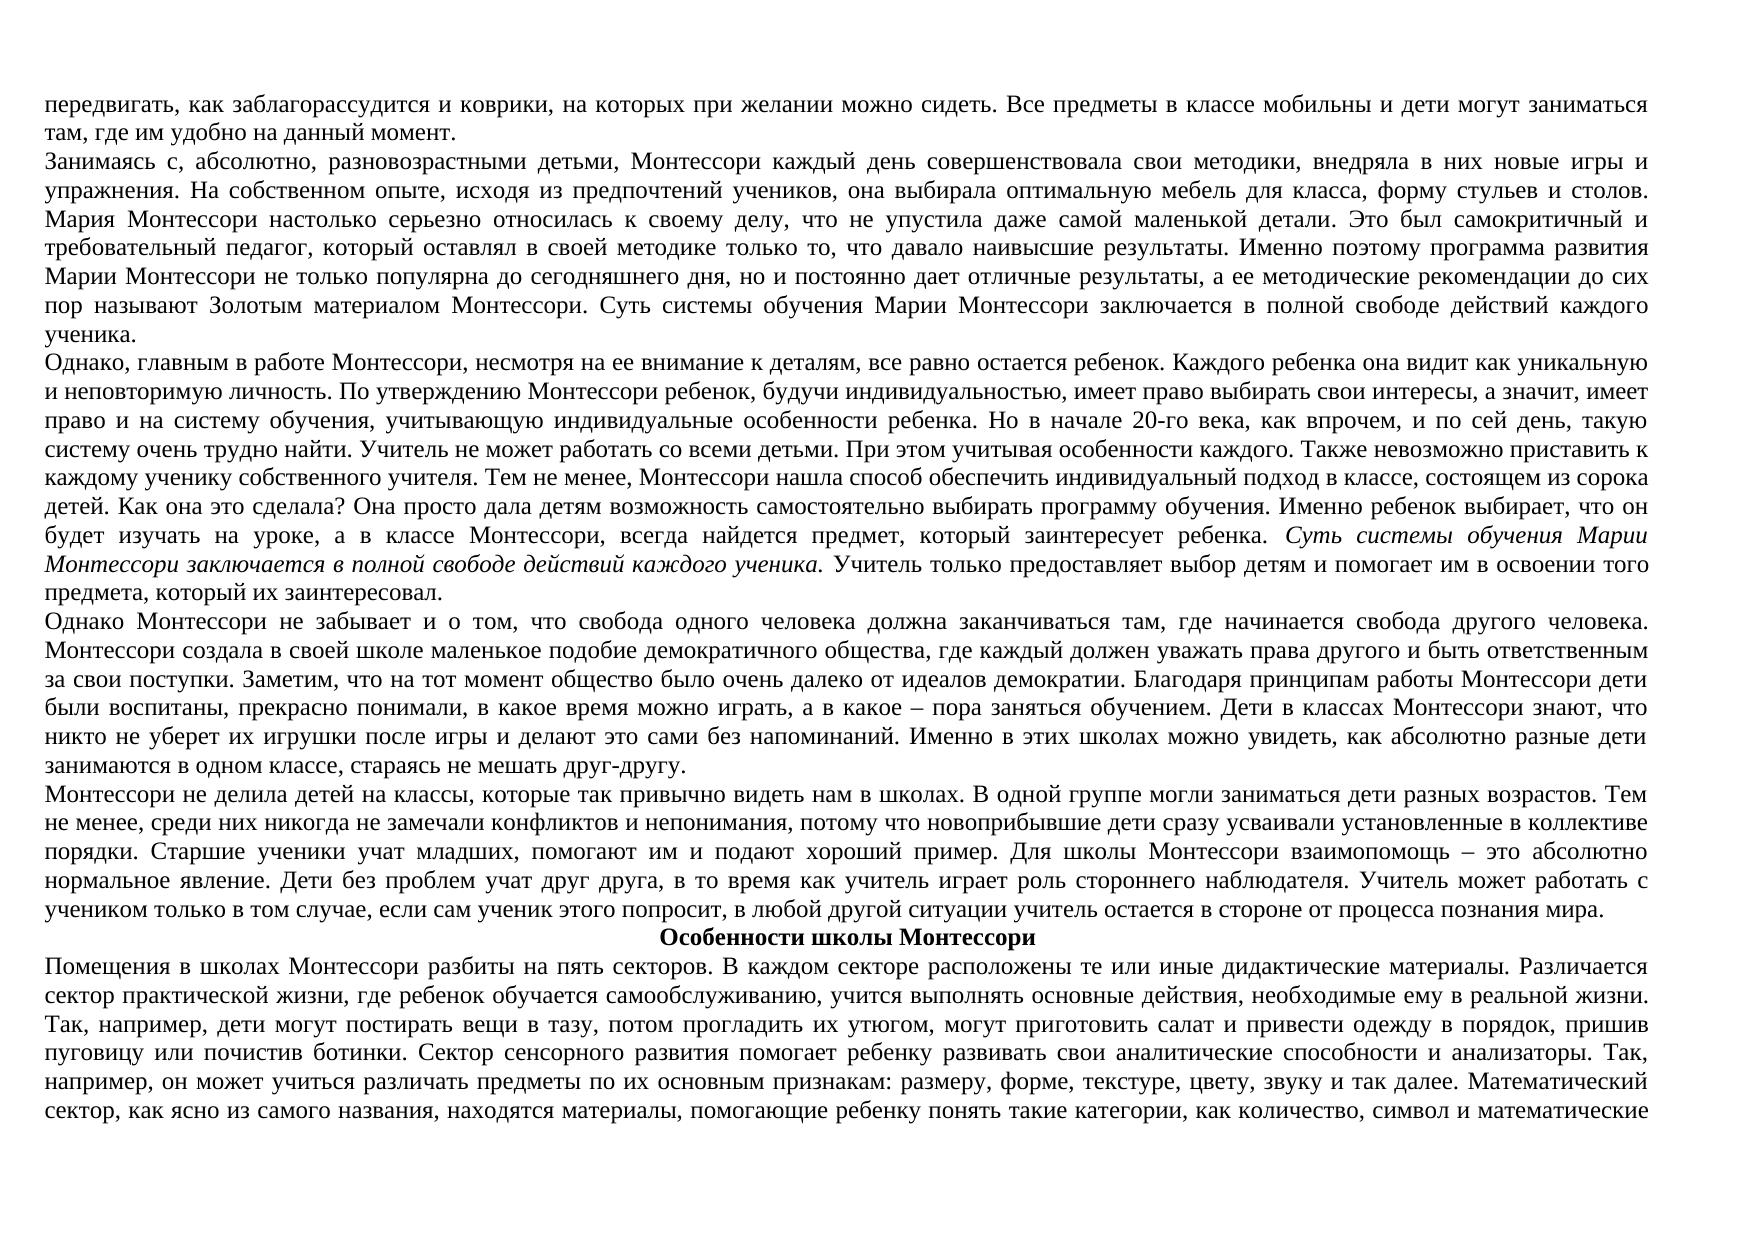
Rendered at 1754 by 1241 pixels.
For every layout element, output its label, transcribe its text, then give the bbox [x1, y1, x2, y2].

text Монтессори не делила детей на классы, которые так привычно видеть нам в школах. В одной группе могли заниматься дети разных возрастов. Тем не менее, среди них никогда не замечали конфликтов и непонимания, потому что новоприбывшие дети сразу усваивали установленные в коллективе порядки. Старшие ученики учат младших, помогают им и подают хороший пример. Для школы Монтессори взаимопомощь – это абсолютно нормальное явление. Дети без проблем учат друг друга, в то время как учитель играет роль стороннего наблюдателя. Учитель может работать с учеником только в том случае, если сам ученик этого попросит, в любой другой ситуации учитель остается в стороне от процесса познания мира. [44, 779, 1651, 922]
text Особенности школы Монтессори [44, 922, 1651, 951]
text Однако, главным в работе Монтессори, несмотря на ее внимание к деталям, все равно остается ребенок. Каждого ребенка она видит как уникальную и неповторимую личность. По утверждению Монтессори ребенок, будучи индивидуальностью, имеет право выбирать свои интересы, а значит, имеет право и на систему обучения, учитывающую индивидуальные особенности ребенка. Но в начале 20-го века, как впрочем, и по сей день, такую систему очень трудно найти. Учитель не может работать со всеми детьми. При этом учитывая особенности каждого. Также невозможно приставить к каждому ученику собственного учителя. Тем не менее, Монтессори нашла способ обеспечить индивидуальный подход в классе, состоящем из сорока детей. Как она это сделала? Она просто дала детям возможность самостоятельно выбирать программу обучения. Именно ребенок выбирает, что он будет изучать на уроке, а в классе Монтессори, всегда найдется предмет, который заинтересует ребенка. Суть системы обучения Марии Монтессори заключается в полной свободе действий каждого ученика. Учитель только предоставляет выбор детям и помогает им в освоении того предмета, который их заинтересовал. [44, 347, 1651, 606]
text Однако Монтессори не забывает и о том, что свобода одного человека должна заканчиваться там, где начинается свобода другого человека. Монтессори создала в своей школе маленькое подобие демократичного общества, где каждый должен уважать права другого и быть ответственным за свои поступки. Заметим, что на тот момент общество было очень далеко от идеалов демократии. Благодаря принципам работы Монтессори дети были воспитаны, прекрасно понимали, в какое время можно играть, а в какое – пора заняться обучением. Дети в классах Монтессори знают, что никто не уберет их игрушки после игры и делают это сами без напоминаний. Именно в этих школах можно увидеть, как абсолютно разные дети занимаются в одном классе, стараясь не мешать друг-другу. [44, 606, 1651, 779]
text Занимаясь с, абсолютно, разновозрастными детьми, Монтессори каждый день совершенствовала свои методики, внедряла в них новые игры и упражнения. На собственном опыте, исходя из предпочтений учеников, она выбирала оптимальную мебель для класса, форму стульев и столов. Мария Монтессори настолько серьезно относилась к своему делу, что не упустила даже самой маленькой детали. Это был самокритичный и требовательный педагог, который оставлял в своей методике только то, что давало наивысшие результаты. Именно поэтому программа развития Марии Монтессори не только популярна до сегодняшнего дня, но и постоянно дает отличные результаты, а ее методические рекомендации до сих пор называют Золотым материалом Монтессори. Суть системы обучения Марии Монтессори заключается в полной свободе действий каждого ученика. [44, 146, 1651, 347]
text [44, 951, 1651, 1124]
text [44, 89, 1651, 146]
